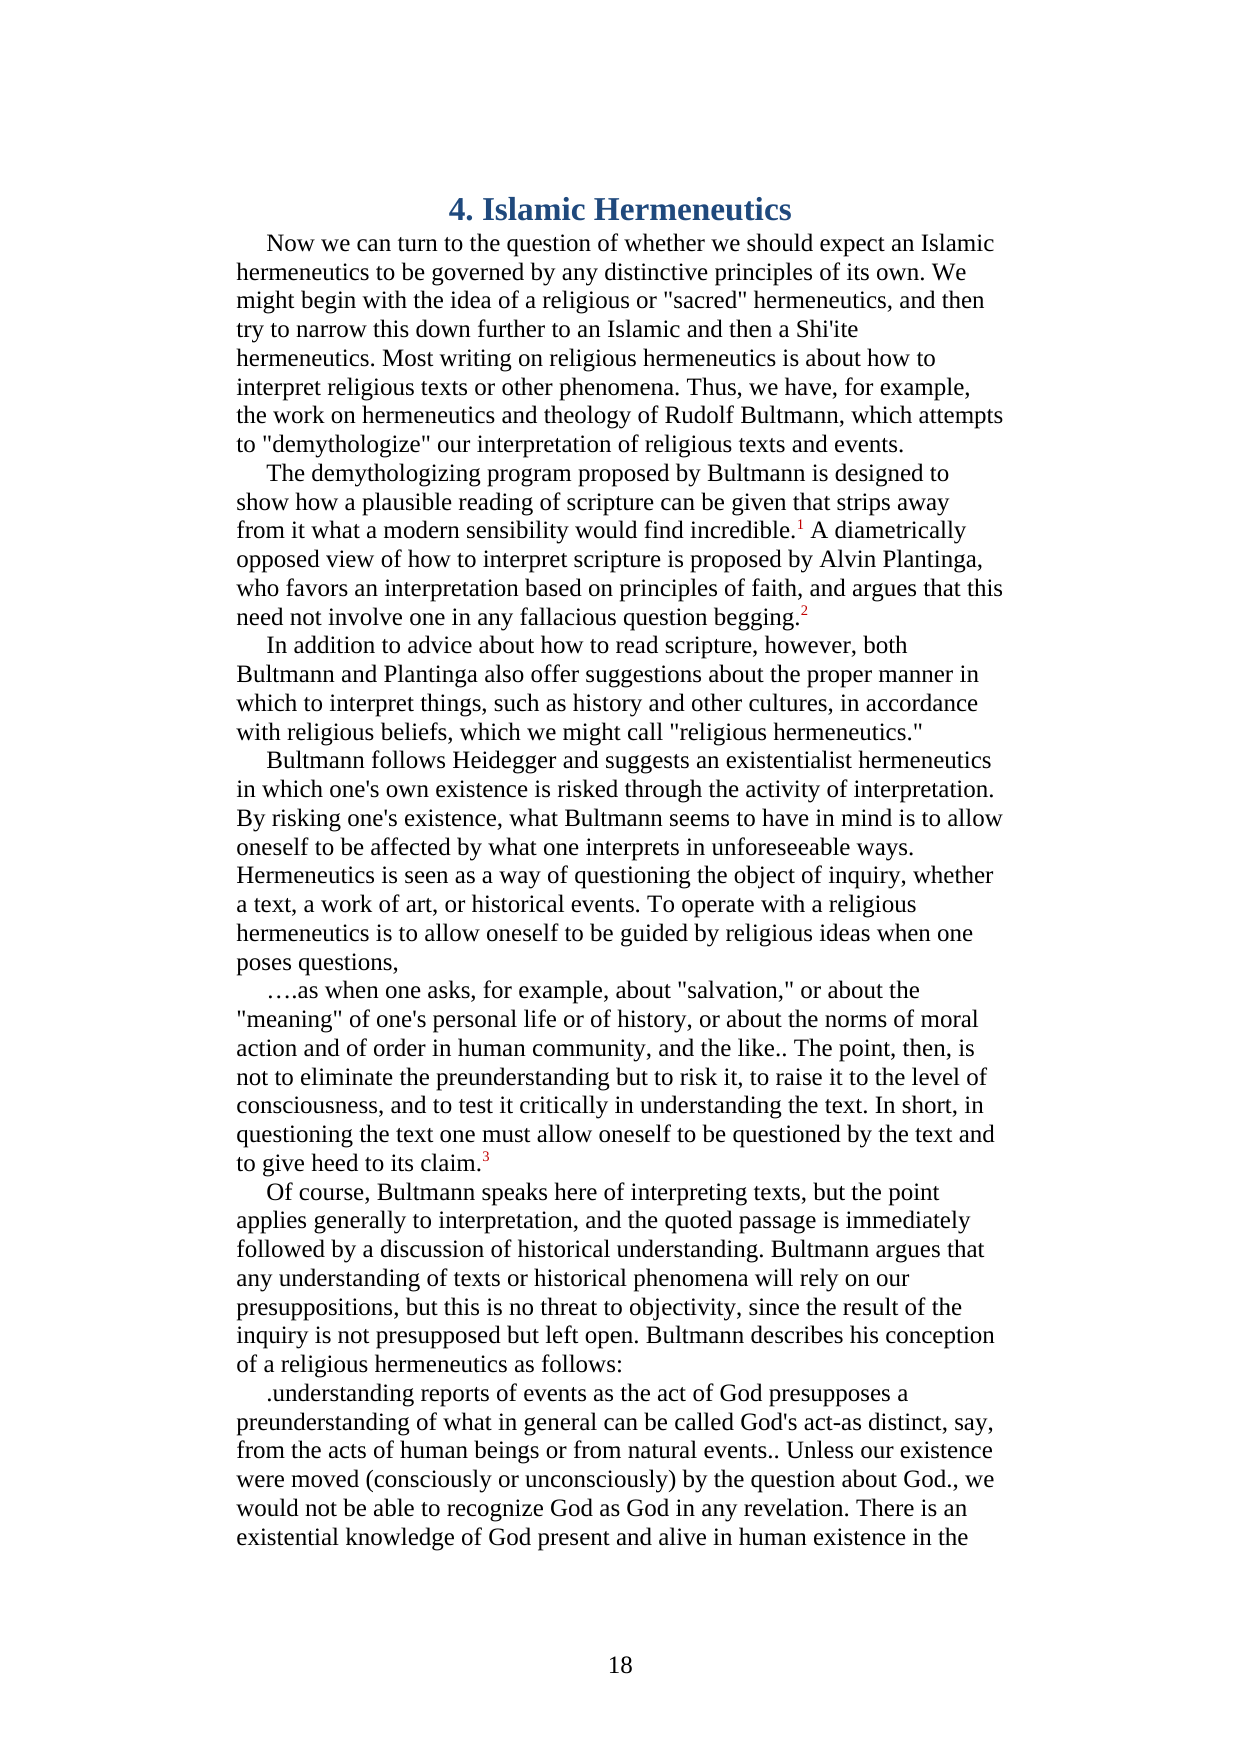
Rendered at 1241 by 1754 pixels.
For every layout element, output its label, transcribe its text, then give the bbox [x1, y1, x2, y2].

text ….as when one asks, for example, about "salvation," or about the "meaning" of one's personal life or of history, or about the norms of moral action and of order in human community, and the like.. The point, then, is not to eliminate the preunderstanding but to risk it, to raise it to the level of consciousness, and to test it critically in understanding the text. In short, in questioning the text one must allow oneself to be questioned by the text and to give heed to its claim.3 [236, 976, 1004, 1177]
text Bultmann follows Heidegger and suggests an existentialist hermeneutics in which one's own existence is risked through the activity of interpretation. By risking one's existence, what Bultmann seems to have in mind is to allow oneself to be affected by what one interprets in unforeseeable ways. Hermeneutics is seen as a way of questioning the object of inquiry, whether a text, a work of art, or historical events. To operate with a religious hermeneutics is to allow oneself to be guided by religious ideas when one poses questions, [236, 746, 1004, 976]
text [236, 1378, 1004, 1551]
text Now we can turn to the question of whether we should expect an Islamic hermeneutics to be governed by any distinctive principles of its own. We might begin with the idea of a religious or "sacred" hermeneutics, and then try to narrow this down further to an Islamic and then a Shi'ite hermeneutics. Most writing on religious hermeneutics is about how to interpret religious texts or other phenomena. Thus, we have, for example, the work on hermeneutics and theology of Rudolf Bultmann, which attempts to "demythologize" our interpretation of religious texts and events. [236, 228, 1004, 458]
subtitle 4. Islamic Hermeneutics [236, 190, 1004, 228]
text The demythologizing program proposed by Bultmann is designed to show how a plausible reading of scripture can be given that strips away from it what a modern sensibility would find incredible.1 A diametrically opposed view of how to interpret scripture is proposed by Alvin Plantinga, who favors an interpretation based on principles of faith, and argues that this need not involve one in any fallacious question begging.2 [236, 458, 1004, 631]
text Of course, Bultmann speaks here of interpreting texts, but the point applies generally to interpretation, and the quoted passage is immediately followed by a discussion of historical understanding. Bultmann argues that any understanding of texts or historical phenomena will rely on our presuppositions, but this is no threat to objectivity, since the result of the inquiry is not presupposed but left open. Bultmann describes his conception of a religious hermeneutics as follows: [236, 1177, 1004, 1378]
text In addition to advice about how to read scripture, however, both Bultmann and Plantinga also offer suggestions about the proper manner in which to interpret things, such as history and other cultures, in accordance with religious beliefs, which we might call "religious hermeneutics." [236, 631, 1004, 746]
